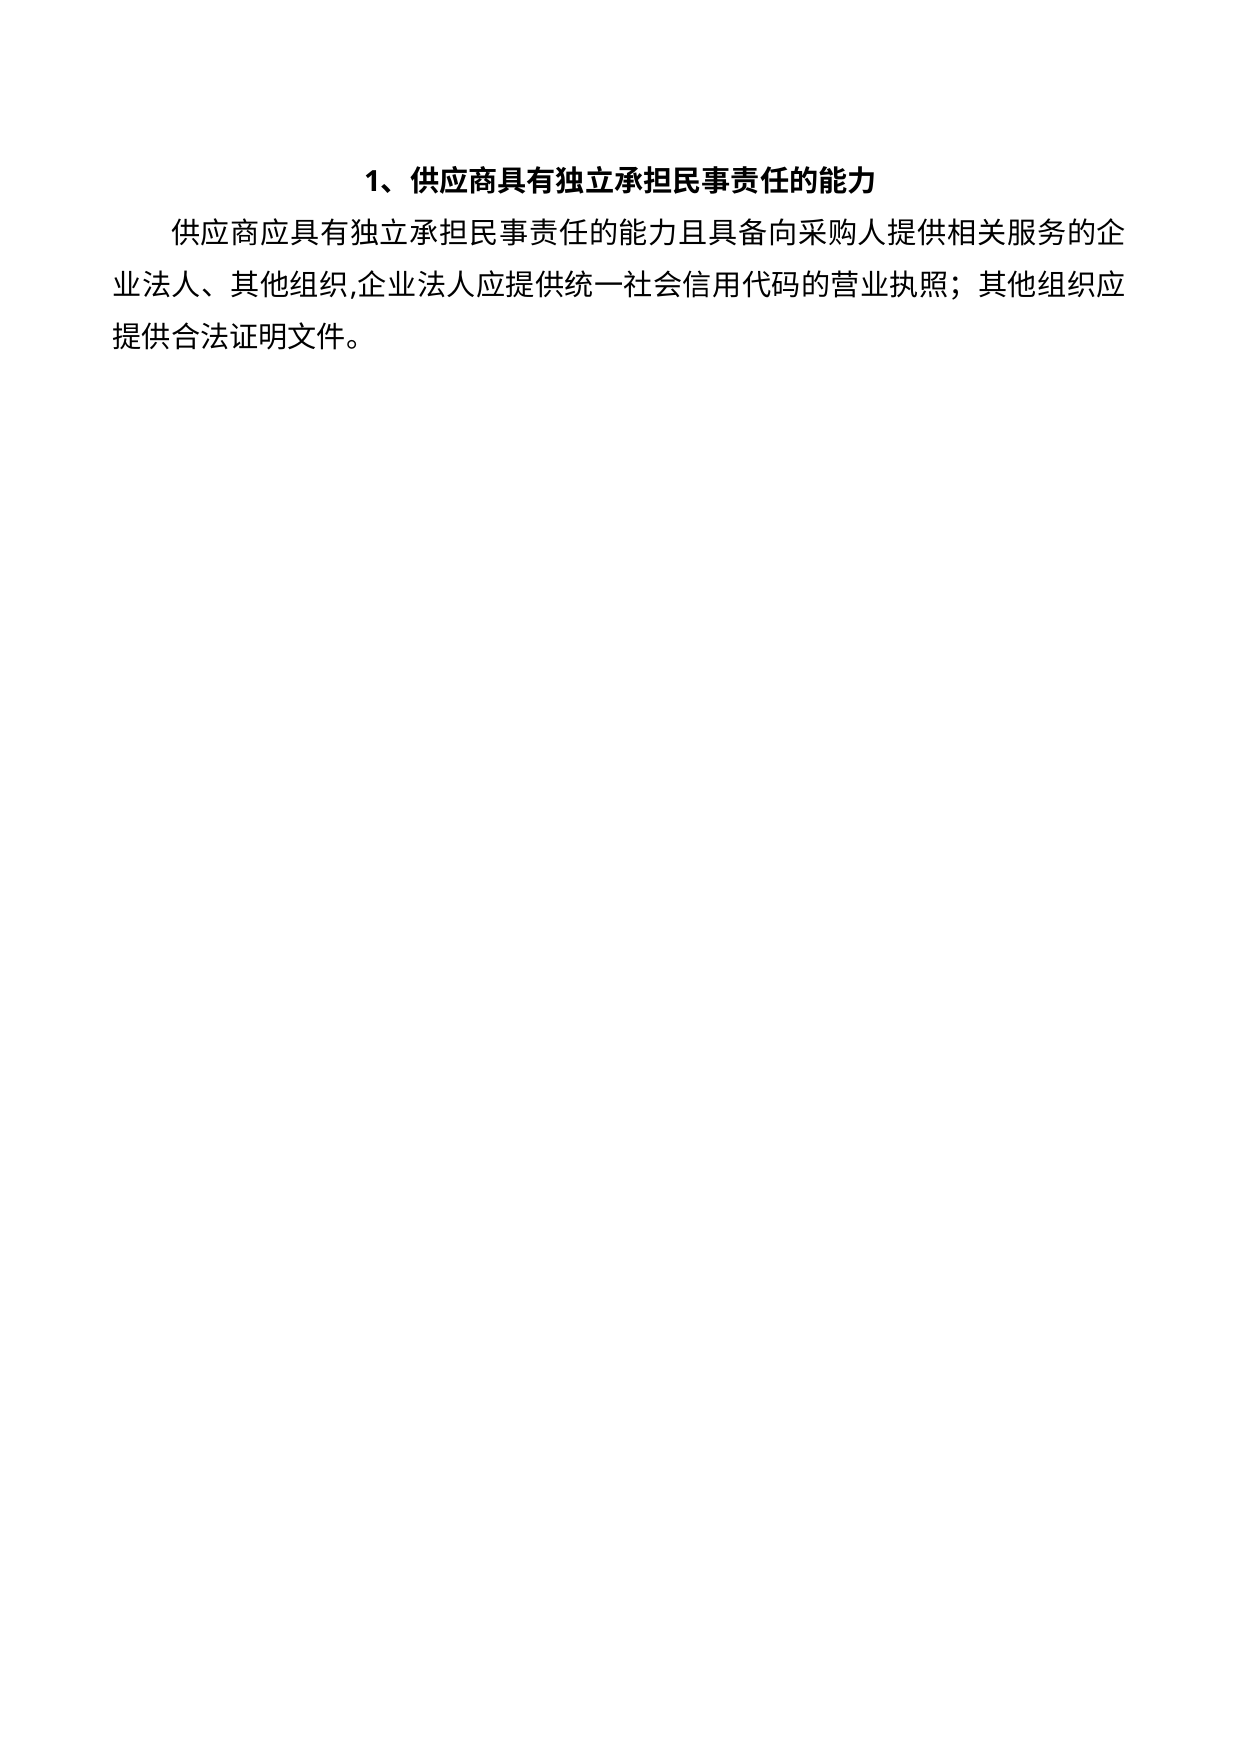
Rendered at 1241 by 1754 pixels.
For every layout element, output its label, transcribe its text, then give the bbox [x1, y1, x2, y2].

text 供应商应具有独立承担民事责任的能力且具备向采购人提供相关服务的企业法人、其他组织,企业法人应提供统一社会信用代码的营业执照；其他组织应提供合法证明文件。 [112, 202, 1128, 358]
text 1、供应商具有独立承担民事责任的能力 [112, 150, 1128, 202]
